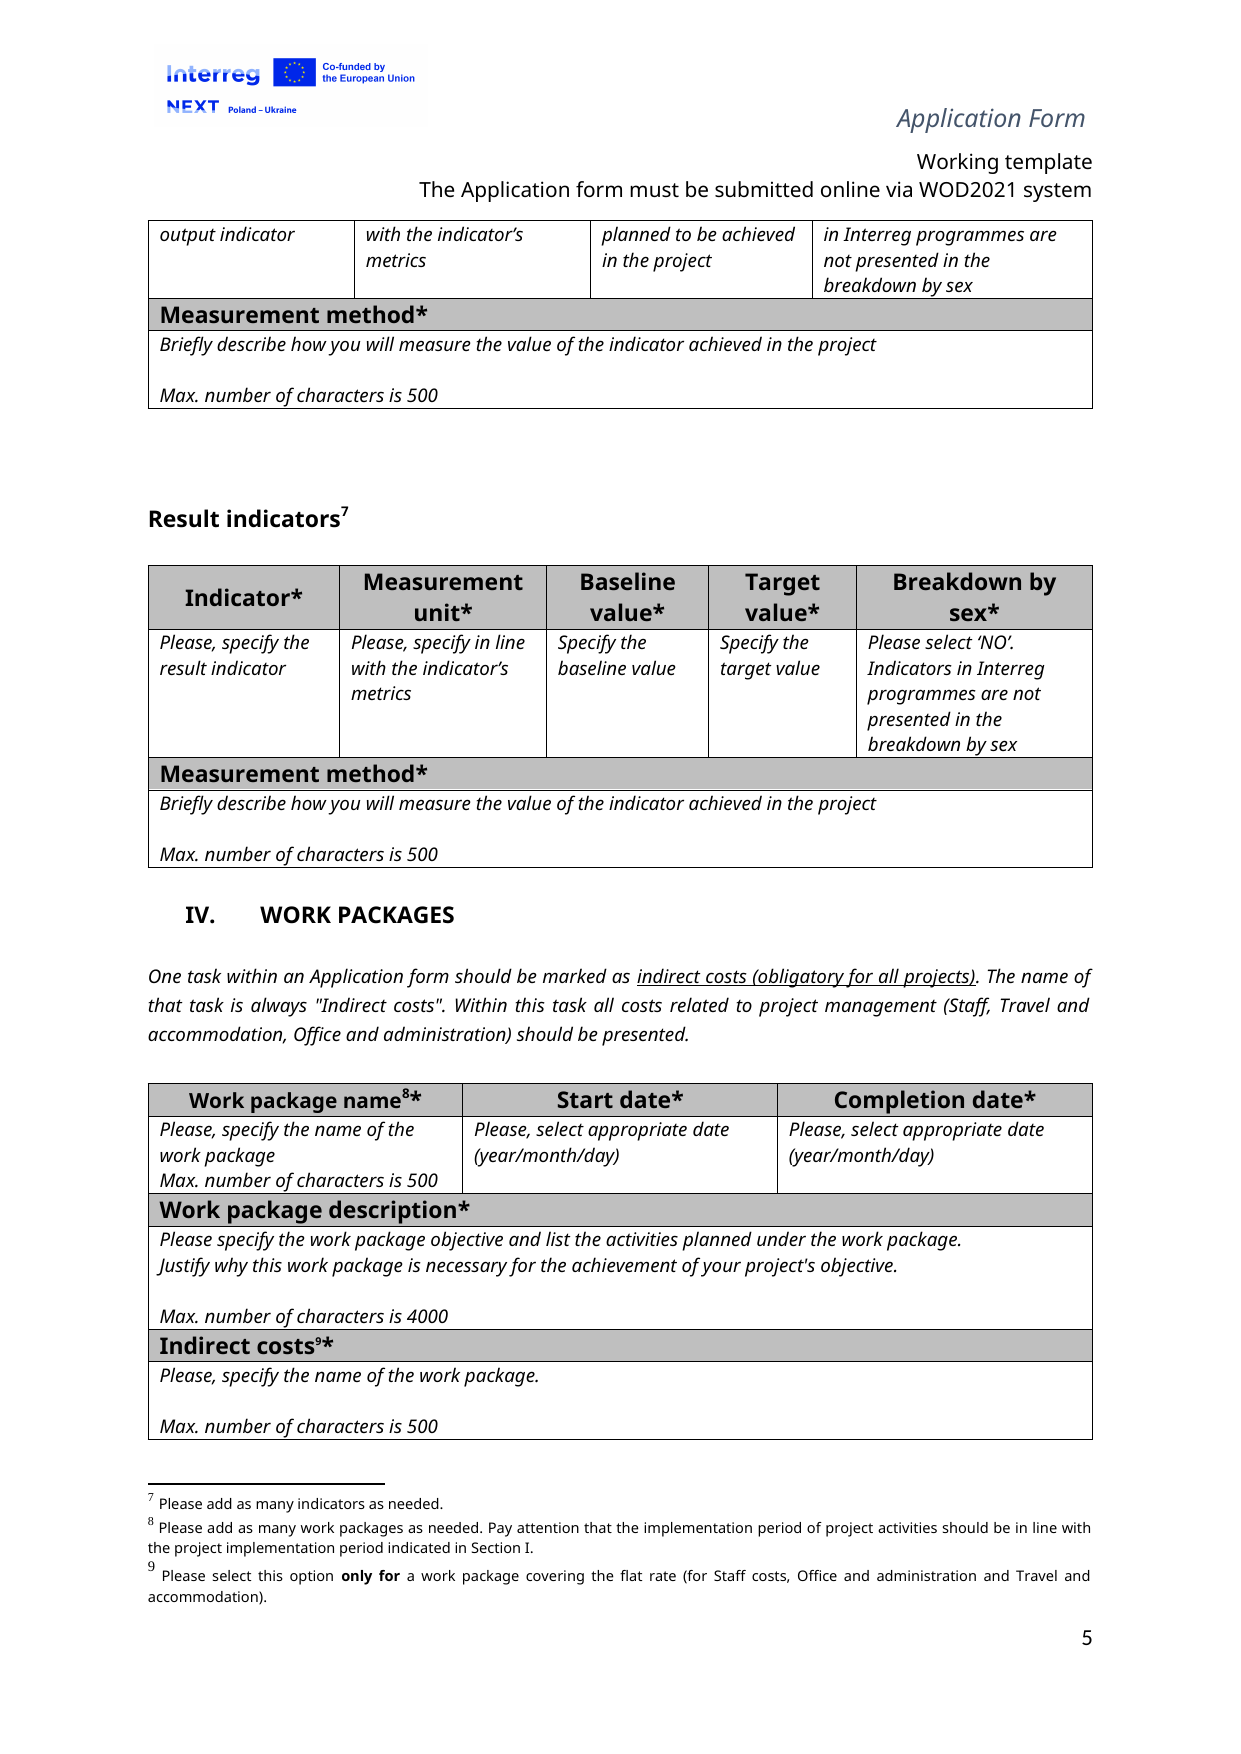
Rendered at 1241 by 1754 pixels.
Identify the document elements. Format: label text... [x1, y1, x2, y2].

table_header Work package name* [149, 1084, 462, 1116]
table_header Indicator* [149, 566, 339, 629]
table_cell Measurement method* [149, 299, 1092, 330]
picture [153, 44, 429, 127]
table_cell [355, 221, 590, 298]
text One task within an Application form should be marked as indirect costs (obligatory for all projects). The name of that task is always "Indirect costs". Within this task all costs related to project management (Staff, Travel and accommodation, Office and administration) should be presented. [148, 963, 1093, 1047]
table_cell Measurement method* [149, 758, 1092, 789]
table_header Target value* [709, 566, 856, 629]
table_cell Work package description* [149, 1194, 1092, 1226]
list WORK PACKAGES [185, 899, 1093, 931]
table_cell Please, specify in line with the indicator’s metrics [340, 630, 546, 757]
table_cell Indirect costs* [149, 1330, 1092, 1361]
table_header Breakdown by sex* [857, 566, 1092, 629]
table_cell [149, 221, 354, 298]
table_cell Briefly describe how you will measure the value of the indicator achieved in the project Max. number of characters is 500 [149, 791, 1092, 867]
table_cell Briefly describe how you will measure the value of the indicator achieved in the project Max. number of characters is 500 [149, 331, 1092, 408]
table_cell Please, select appropriate date (year/month/day) [463, 1117, 777, 1193]
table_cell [591, 221, 812, 298]
table_header Completion date* [778, 1084, 1092, 1116]
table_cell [813, 221, 1092, 298]
table_header Start date* [463, 1084, 777, 1116]
table_cell Please, specify the result indicator [149, 630, 339, 757]
table_header Baseline value* [547, 566, 708, 629]
table_cell Please, specify the name of the work package Max. number of characters is 500 [149, 1117, 462, 1193]
table_header Measurement unit* [340, 566, 546, 629]
text Result indicators [148, 503, 1093, 534]
table_cell Specify the baseline value [547, 630, 708, 757]
table_cell Please select ‘NO’. Indicators in Interreg programmes are not presented in the breakdown by sex [857, 630, 1092, 757]
table_cell Specify the target value [709, 630, 856, 757]
table_cell Please, specify the name of the work package. Max. number of characters is 500 [149, 1362, 1092, 1438]
table_cell Please, select appropriate date (year/month/day) [778, 1117, 1092, 1193]
table_cell Please specify the work package objective and list the activities planned under the work package. Justify why this work package is necessary for the achievement of your project's objective. Max. number of characters is 4000 [149, 1227, 1092, 1329]
